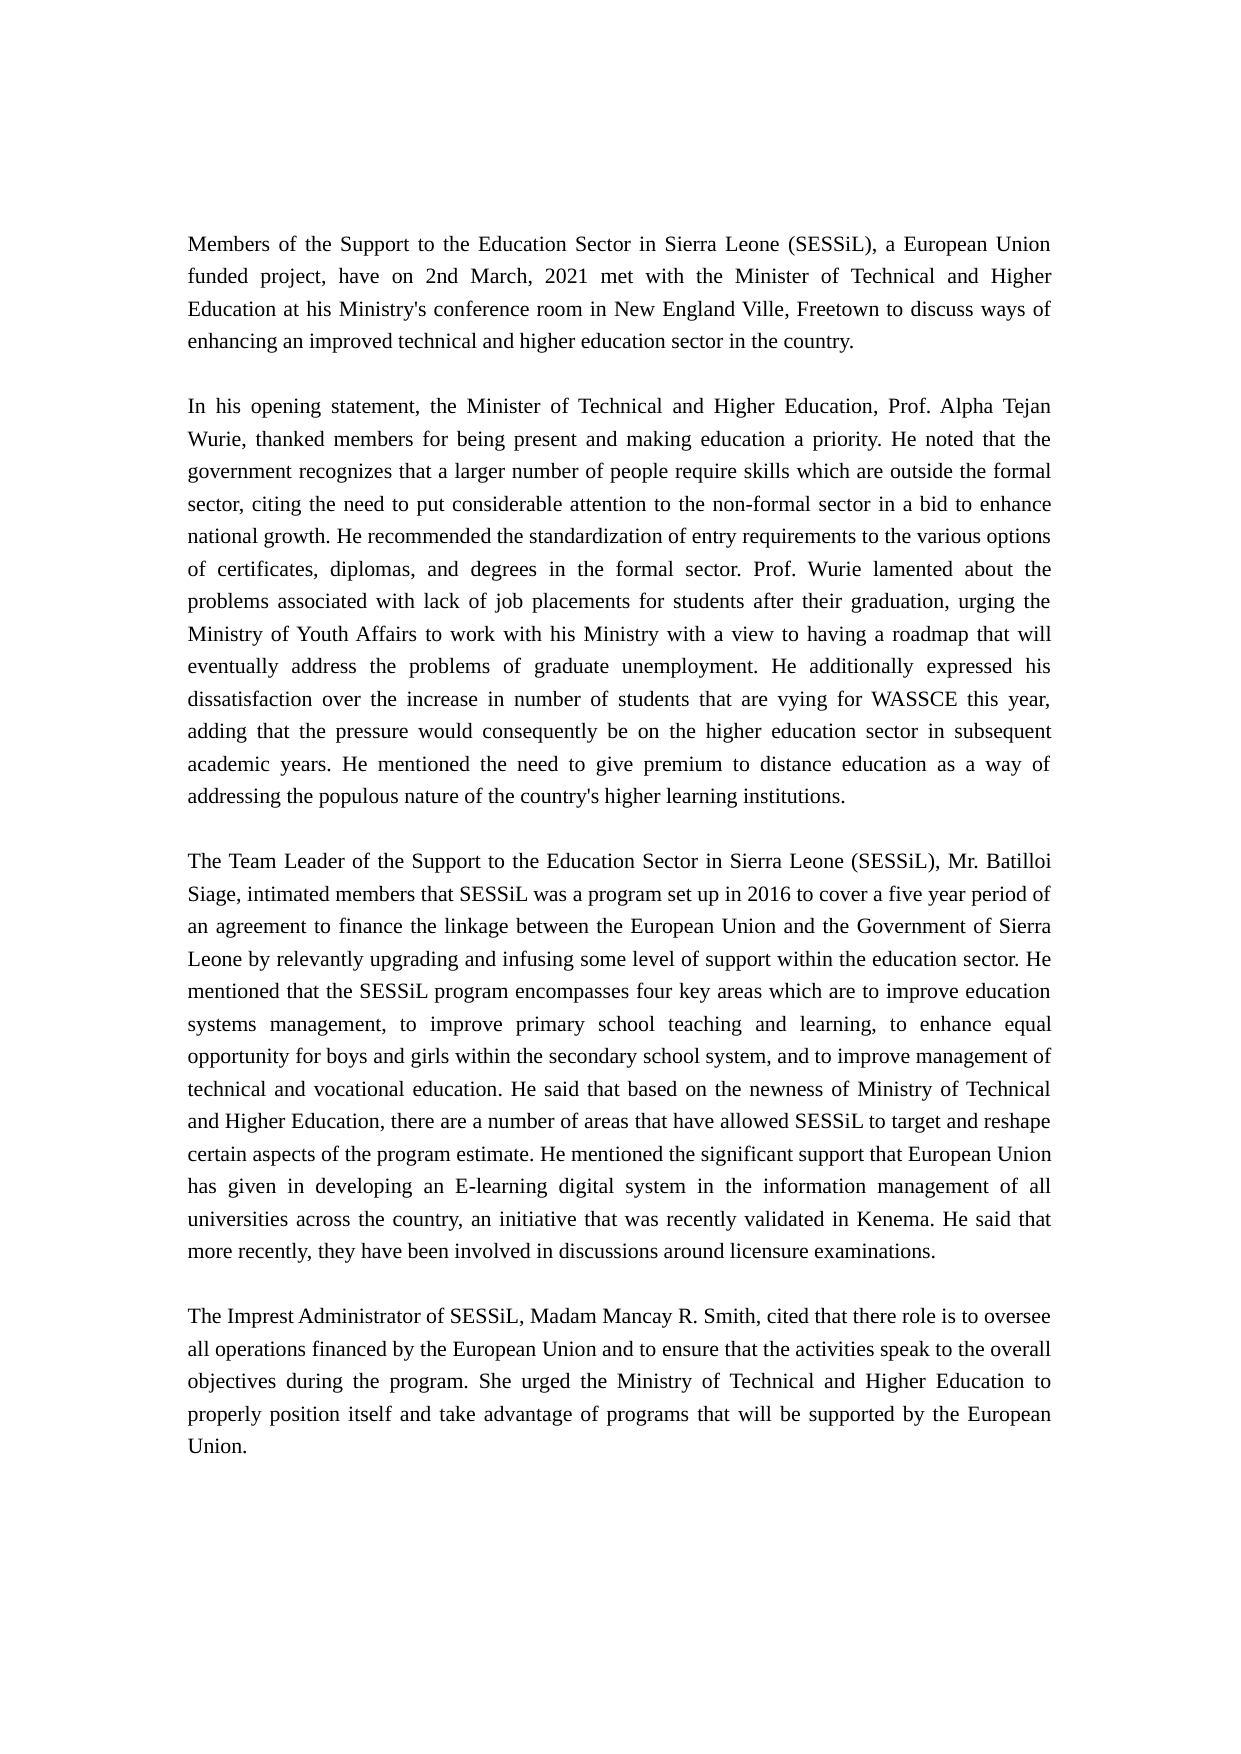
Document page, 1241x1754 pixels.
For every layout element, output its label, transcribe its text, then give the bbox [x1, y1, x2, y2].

text The Team Leader of the Support to the Education Sector in Sierra Leone (SESSiL), Mr. Batilloi Siage, intimated members that SESSiL was a program set up in 2016 to cover a five year period of an agreement to finance the linkage between the European Union and the Government of Sierra Leone by relevantly upgrading and infusing some level of support within the education sector. He mentioned that the SESSiL program encompasses four key areas which are to improve education systems management, to improve primary school teaching and learning, to enhance equal opportunity for boys and girls within the secondary school system, and to improve management of technical and vocational education. He said that based on the newness of Ministry of Technical and Higher Education, there are a number of areas that have allowed SESSiL to target and reshape certain aspects of the program estimate. He mentioned the significant support that European Union has given in developing an E-learning digital system in the information management of all universities across the country, an initiative that was recently validated in Kenema. He said that more recently, they have been involved in discussions around licensure examinations. [187, 844, 1053, 1267]
text The Imprest Administrator of SESSiL, Madam Mancay R. Smith, cited that there role is to oversee all operations financed by the European Union and to ensure that the activities speak to the overall objectives during the program. She urged the Ministry of Technical and Higher Education to properly position itself and take advantage of programs that will be supported by the European Union. [187, 1299, 1053, 1462]
text In his opening statement, the Minister of Technical and Higher Education, Prof. Alpha Tejan Wurie, thanked members for being present and making education a priority. He noted that the government recognizes that a larger number of people require skills which are outside the formal sector, citing the need to put considerable attention to the non-formal sector in a bid to enhance national growth. He recommended the standardization of entry requirements to the various options of certificates, diplomas, and degrees in the formal sector. Prof. Wurie lamented about the problems associated with lack of job placements for students after their graduation, urging the Ministry of Youth Affairs to work with his Ministry with a view to having a roadmap that will eventually address the problems of graduate unemployment. He additionally expressed his dissatisfaction over the increase in number of students that are vying for WASSCE this year, adding that the pressure would consequently be on the higher education sector in subsequent academic years. He mentioned the need to give premium to distance education as a way of addressing the populous nature of the country's higher learning institutions. [187, 389, 1053, 812]
text Members of the Support to the Education Sector in Sierra Leone (SESSiL), a European Union funded project, have on 2nd March, 2021 met with the Minister of Technical and Higher Education at his Ministry's conference room in New England Ville, Freetown to discuss ways of enhancing an improved technical and higher education sector in the country. [187, 227, 1053, 357]
